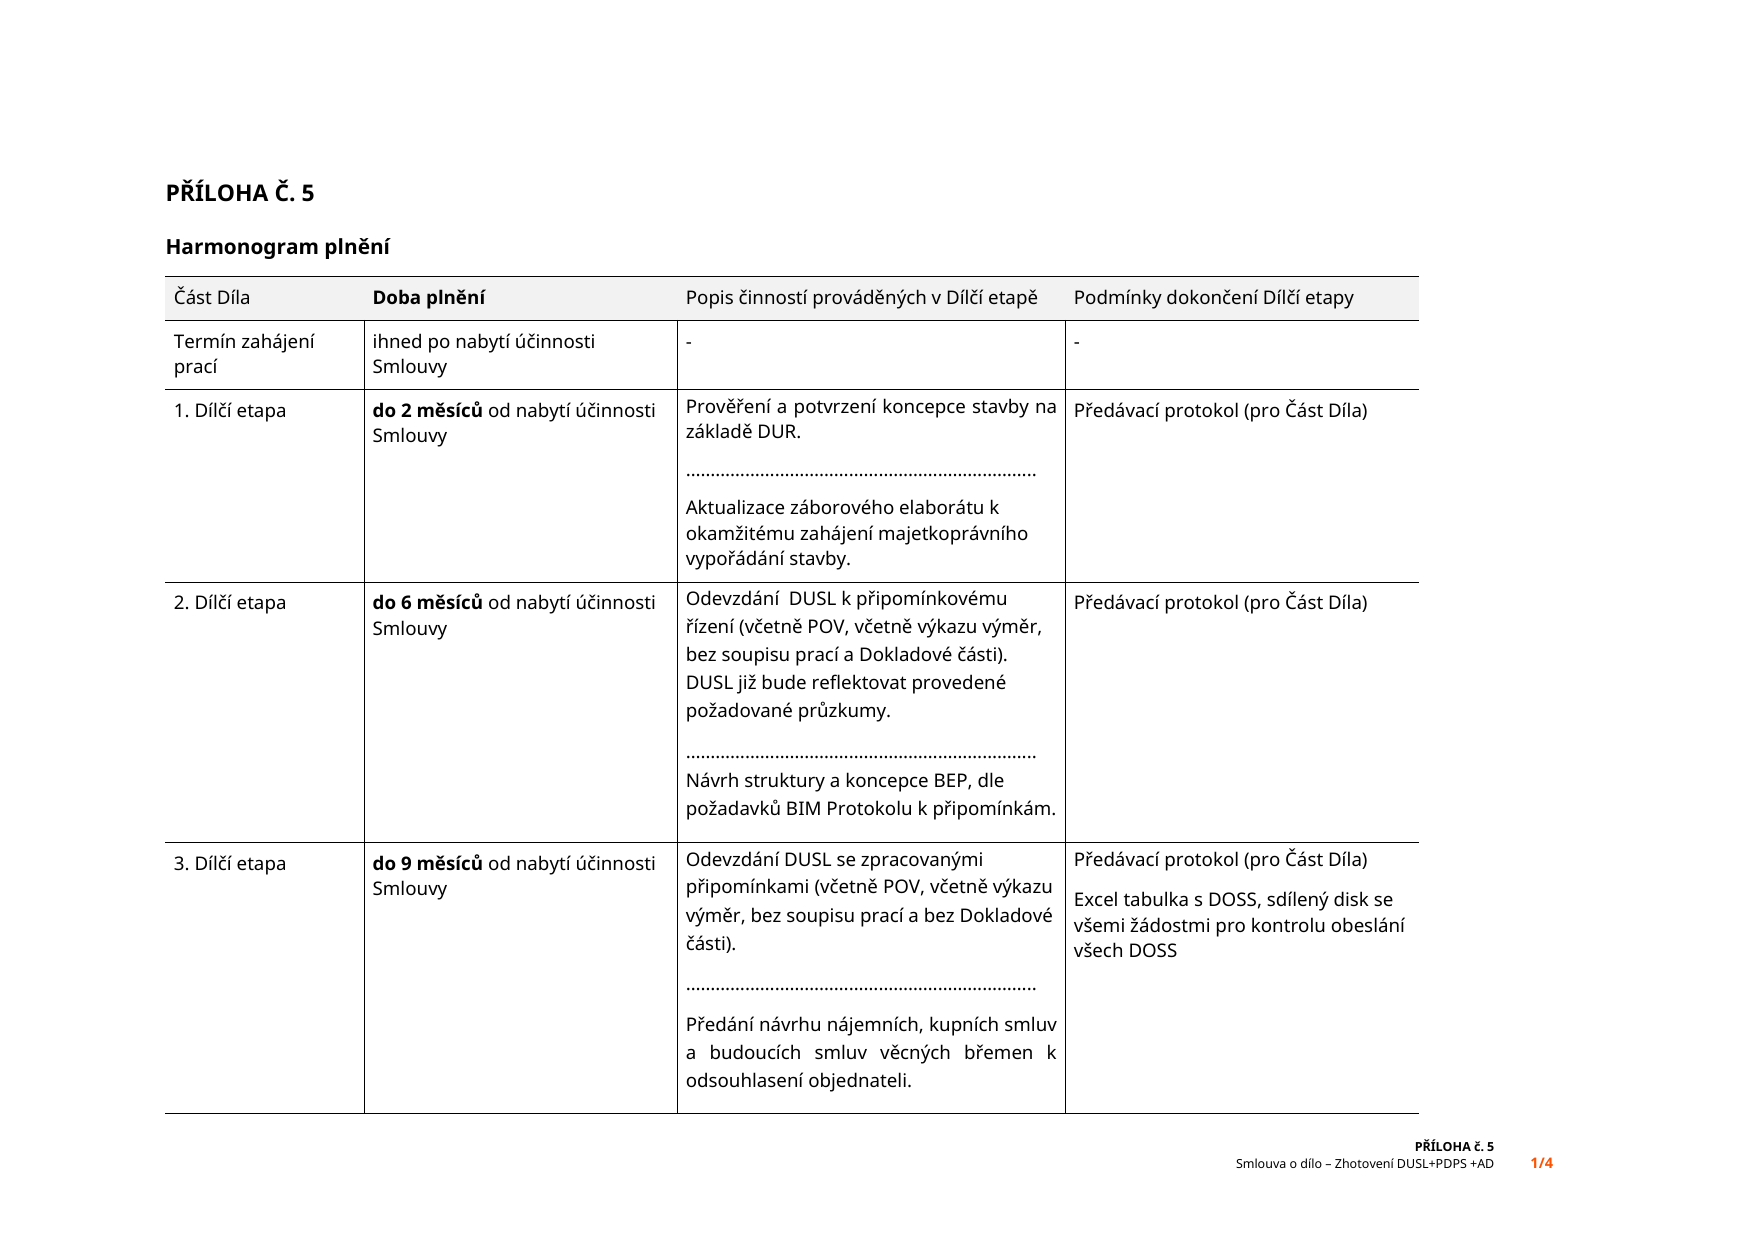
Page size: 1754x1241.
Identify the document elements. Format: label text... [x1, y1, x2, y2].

table_cell do 2 měsíců od nabytí účinnosti Smlouvy [365, 390, 677, 581]
table_cell Odevzdání DUSL k připomínkovému řízení (včetně POV, včetně výkazu výměr, bez soupisu prací a Dokladové části). DUSL již bude reflektovat provedené požadované průzkumy. …………………………………………………………….. Návrh struktury a koncepce BEP, dle požadavků BIM Protokolu k připomínkám. [678, 583, 1065, 842]
text Harmonogram plnění [165, 232, 1588, 261]
table_cell - [1066, 321, 1419, 389]
table_cell Předávací protokol (pro Část Díla) [1066, 583, 1419, 842]
table_header Popis činností prováděných v Dílčí etapě [677, 277, 1065, 320]
table_cell Předávací protokol (pro Část Díla) [1066, 390, 1419, 581]
table_cell do 6 měsíců od nabytí účinnosti Smlouvy [365, 583, 677, 842]
table_header Doba plnění [364, 277, 677, 320]
table_cell ihned po nabytí účinnosti Smlouvy [365, 321, 677, 389]
table_cell Termín zahájení prací [165, 321, 364, 389]
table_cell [1066, 843, 1419, 1113]
table_header Část Díla [165, 277, 364, 320]
table_cell 3. Dílčí etapa [165, 843, 364, 1113]
table_cell 2. Dílčí etapa [165, 583, 364, 842]
table_cell 1. Dílčí etapa [165, 390, 364, 581]
table_cell - [678, 321, 1065, 389]
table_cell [365, 843, 677, 1113]
table_header Podmínky dokončení Dílčí etapy [1065, 277, 1419, 320]
text Příloha č. 5 [165, 177, 1588, 208]
table_cell Prověření a potvrzení koncepce stavby na základě DUR. …………………………………………………………….. Aktualizace záborového elaborátu k okamžitému zahájení majetkoprávního vypořádání stavby. [678, 390, 1065, 581]
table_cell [678, 843, 1065, 1113]
